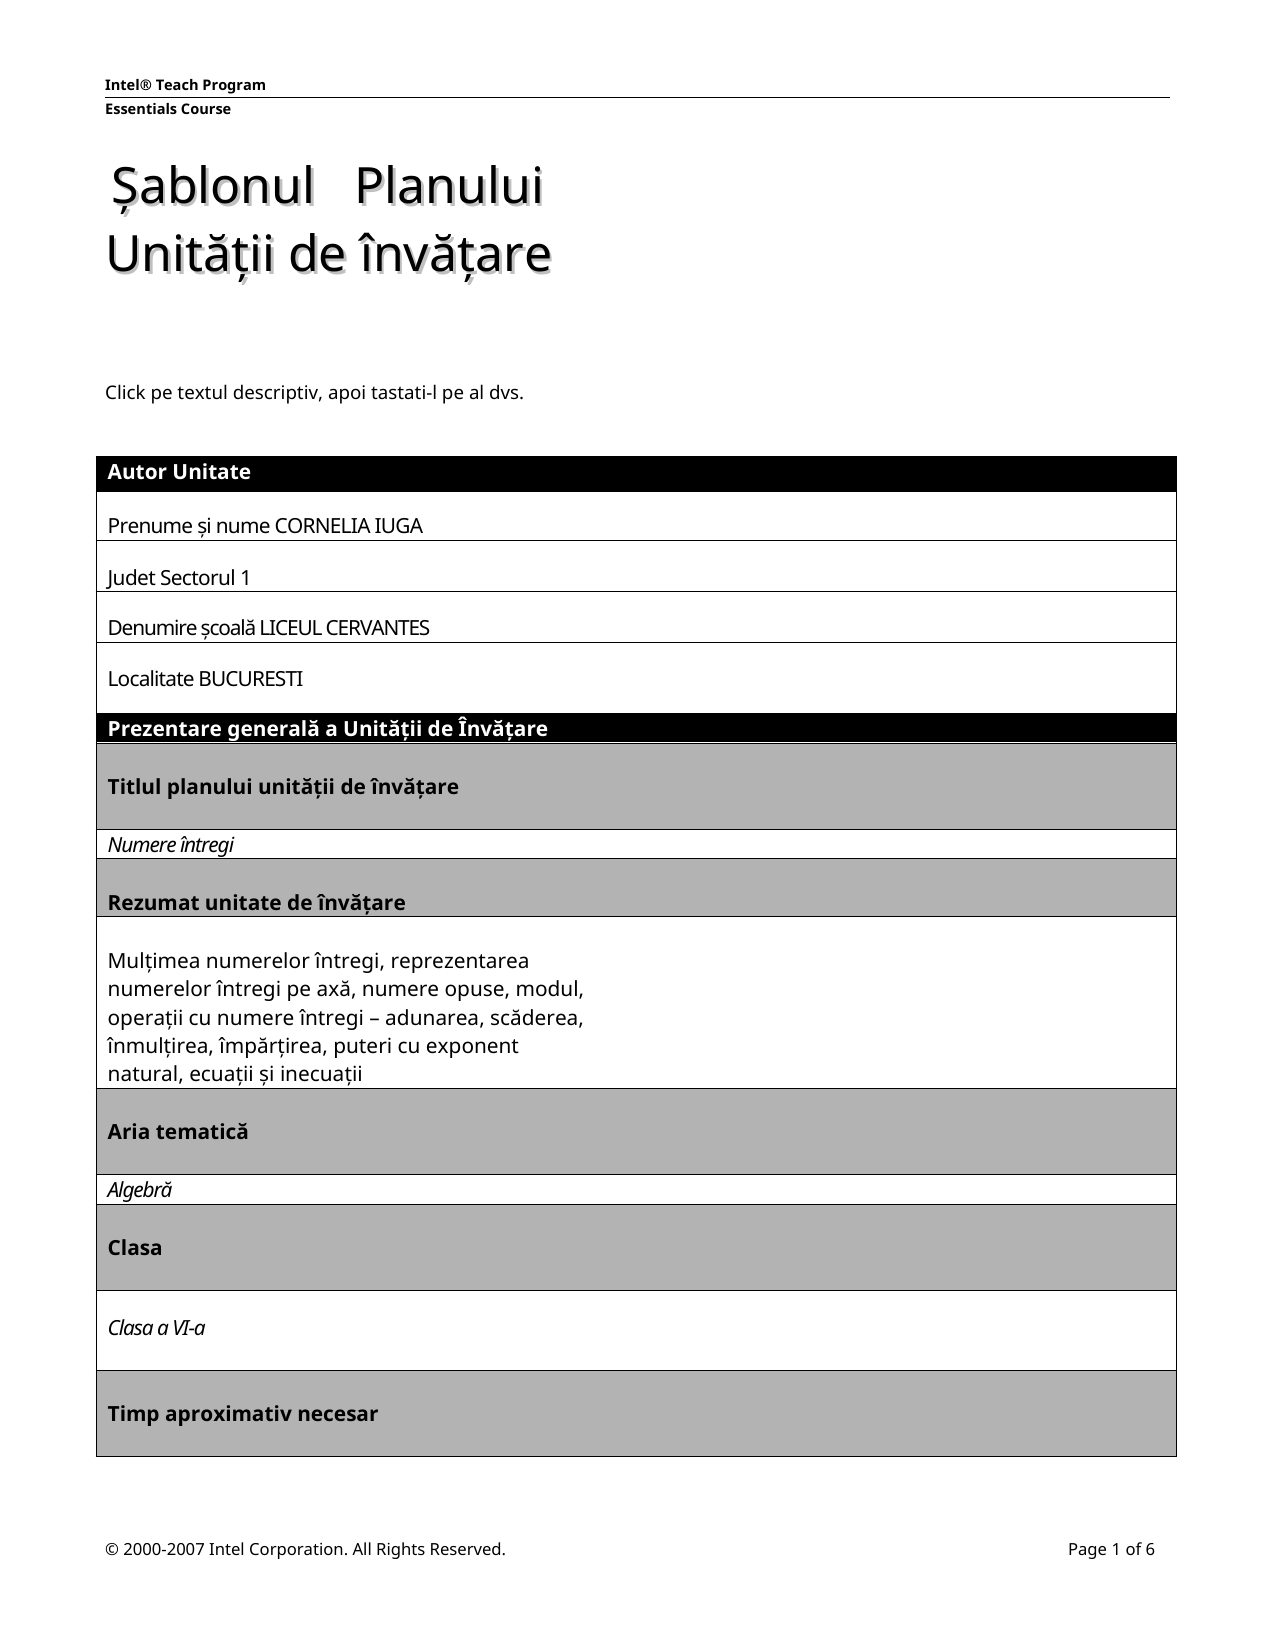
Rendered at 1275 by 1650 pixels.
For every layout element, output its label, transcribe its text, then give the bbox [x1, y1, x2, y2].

table_cell Judet Sectorul 1 [97, 541, 1176, 591]
table_cell Clasa a VI-a [97, 1291, 1176, 1369]
table_header Autor Unitate [97, 457, 1176, 491]
table_cell Rezumat unitate de învăţare [97, 859, 1176, 916]
table_cell Localitate BUCURESTI [97, 643, 1176, 713]
table_cell Timp aproximativ necesar [97, 1371, 1176, 1456]
table_cell Mulţimea numerelor întregi, reprezentarea numerelor întregi pe axă, numere opuse, modul, operaţii cu numere întregi – adunarea, scăderea, înmulţirea, împărţirea, puteri cu exponent natural, ecuaţii şi inecuaţii [97, 917, 1176, 1088]
table_cell Titlul planului unităţii de învăţare [97, 744, 1176, 829]
table_cell Prezentare generală a Unităţii de Învăţare [97, 714, 1176, 742]
text Şablonul Planului Unităţii de învăţare [105, 150, 595, 286]
table_cell Denumire şcoală LICEUL CERVANTES [97, 592, 1176, 642]
table_cell Aria tematică [97, 1089, 1176, 1174]
table_cell Prenume şi nume CORNELIA IUGA [97, 492, 1176, 540]
table_cell Algebră [97, 1175, 1176, 1204]
text Click pe textul descriptiv, apoi tastati-l pe al dvs. [105, 379, 1170, 405]
table_cell Clasa [97, 1205, 1176, 1290]
